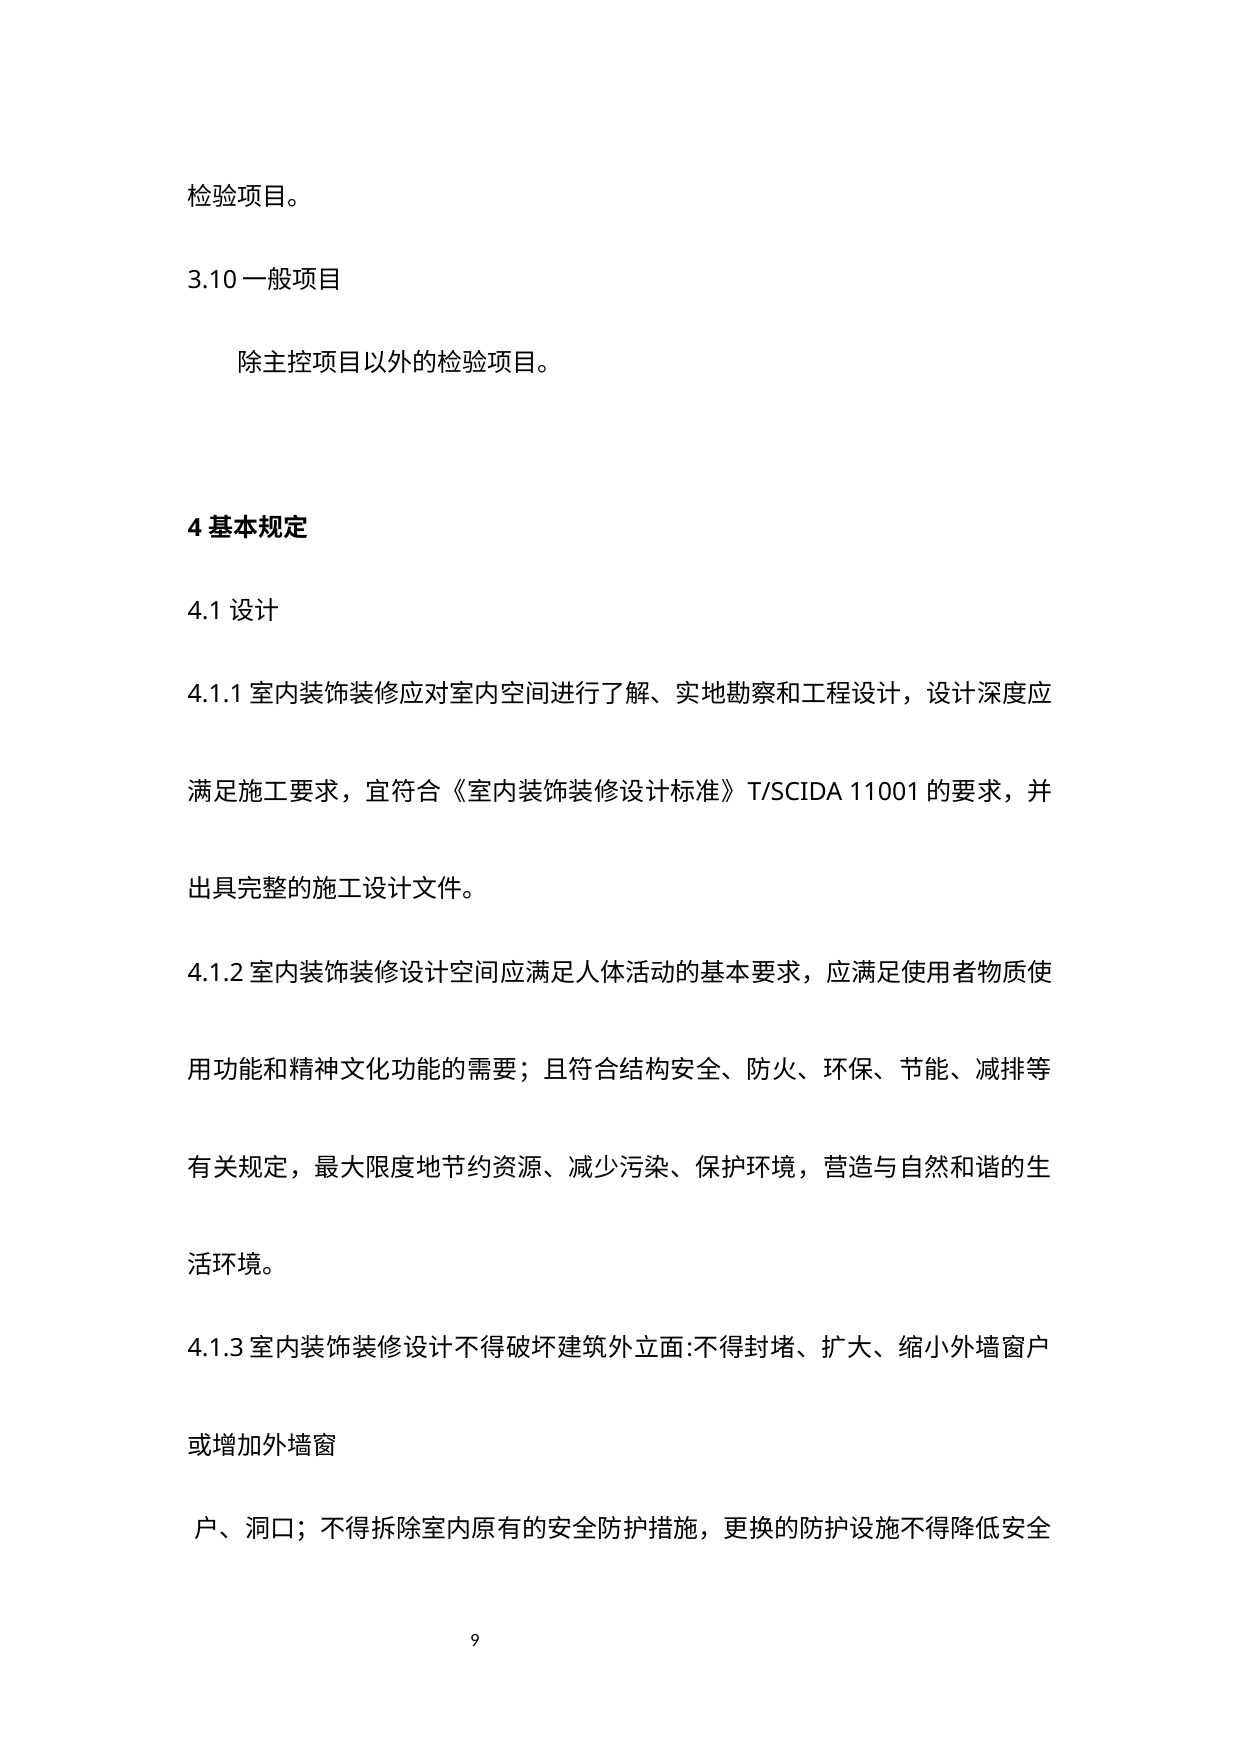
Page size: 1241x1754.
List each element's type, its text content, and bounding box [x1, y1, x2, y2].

text 4.1.3室内装饰装修设计不得破坏建筑外立面:不得封堵、扩大、缩小外墙窗户或增加外墙窗 [187, 1313, 1053, 1476]
text 4.1.2室内装饰装修设计空间应满足人体活动的基本要求，应满足使用者物质使用功能和精神文化功能的需要；且符合结构安全、防火、环保、节能、减排等有关规定，最大限度地节约资源、减少污染、保护环境，营造与自然和谐的生活环境。 [187, 938, 1053, 1295]
text 3.10一般项目 [187, 245, 1053, 310]
text 4 基本规定 [187, 493, 1053, 558]
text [187, 162, 1053, 227]
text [187, 1494, 1053, 1559]
text 4.1 设计 [187, 576, 1053, 641]
text 4.1.1室内装饰装修应对室内空间进行了解、实地勘察和工程设计，设计深度应满足施工要求，宜符合《室内装饰装修设计标准》T/SCIDA 11001的要求，并出具完整的施工设计文件。 [187, 659, 1053, 919]
text 除主控项目以外的检验项目。 [187, 328, 1053, 393]
